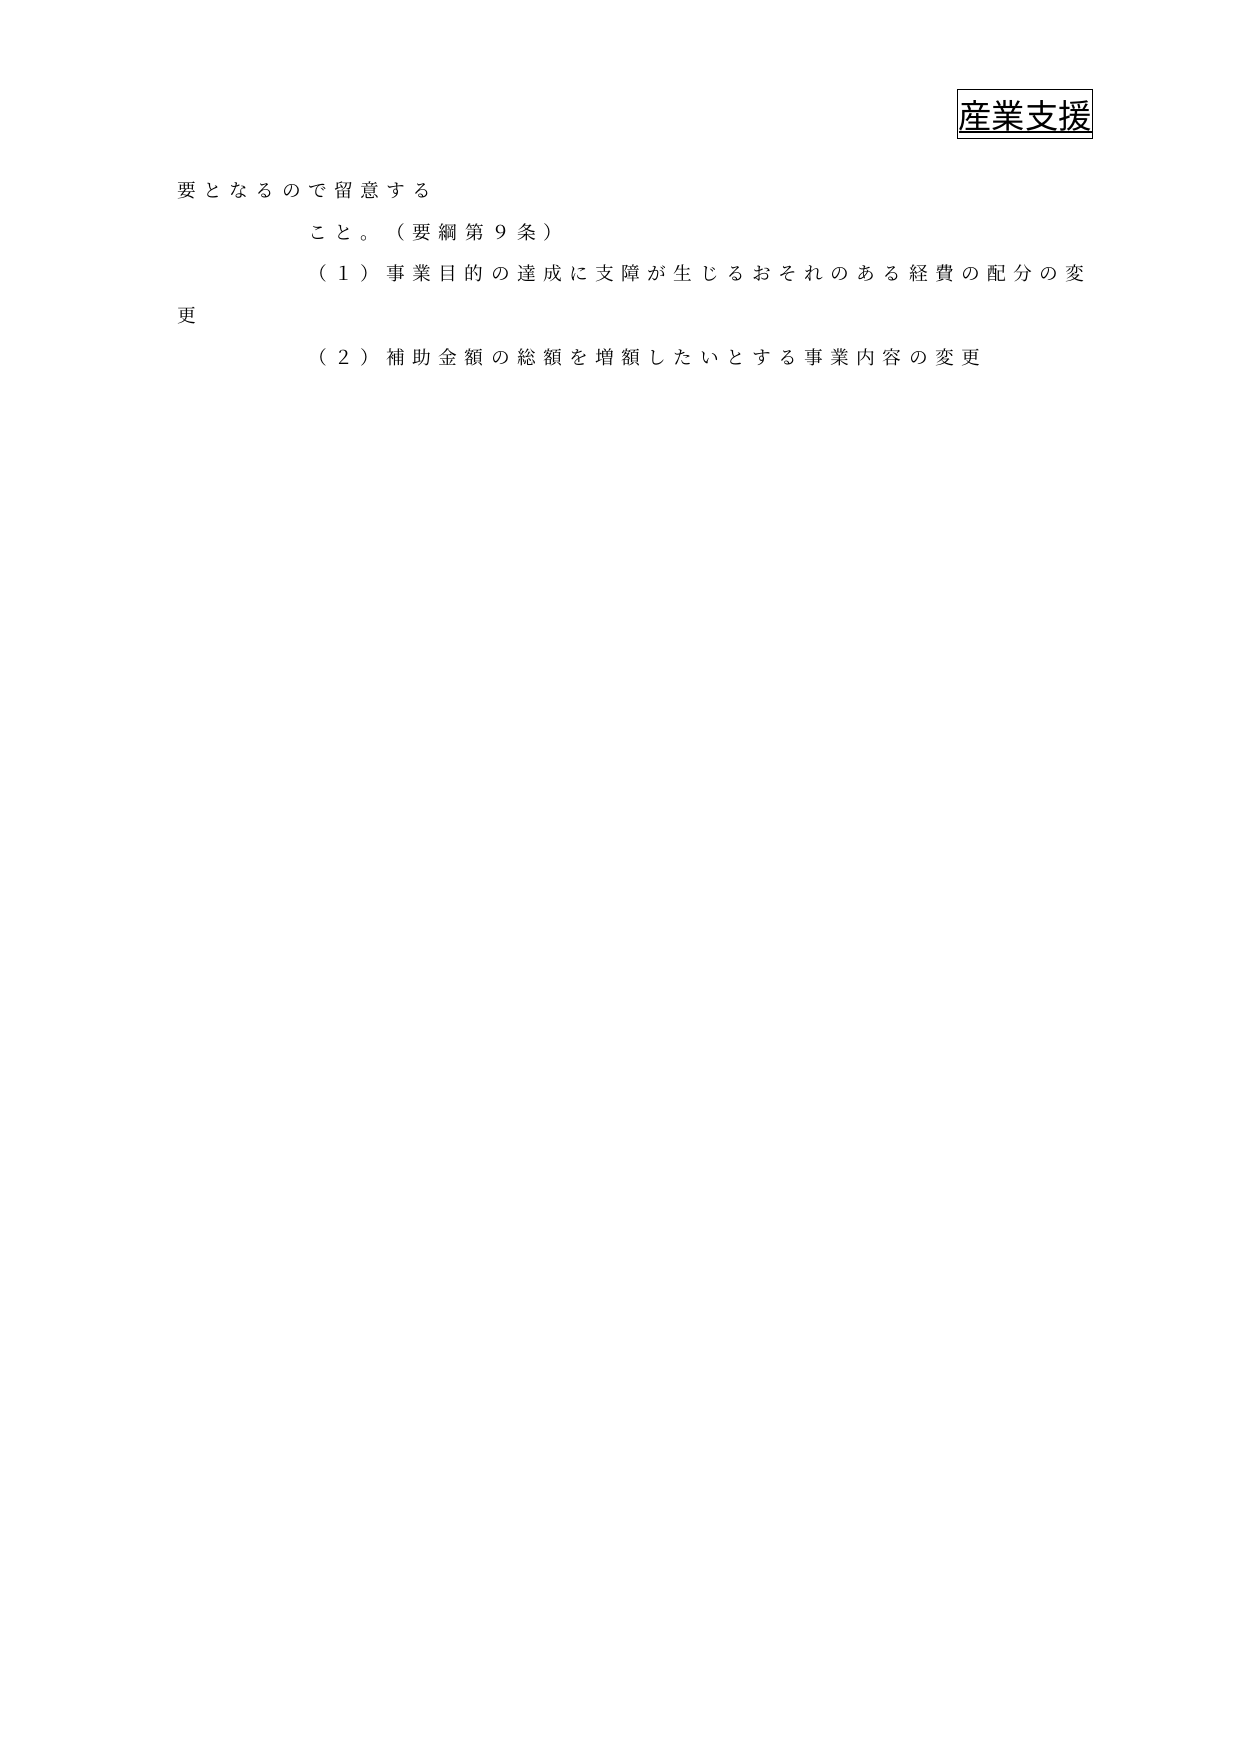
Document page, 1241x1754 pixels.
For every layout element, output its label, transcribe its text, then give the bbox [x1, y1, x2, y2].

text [177, 169, 1092, 210]
text こと。（要綱第９条） [177, 210, 1092, 252]
text （２）補助金額の総額を増額したいとする事業内容の変更様式第３号－３（第９条関係） [177, 335, 1092, 377]
text （１）事業目的の達成に支障が生じるおそれのある経費の配分の変更 [177, 252, 1092, 335]
